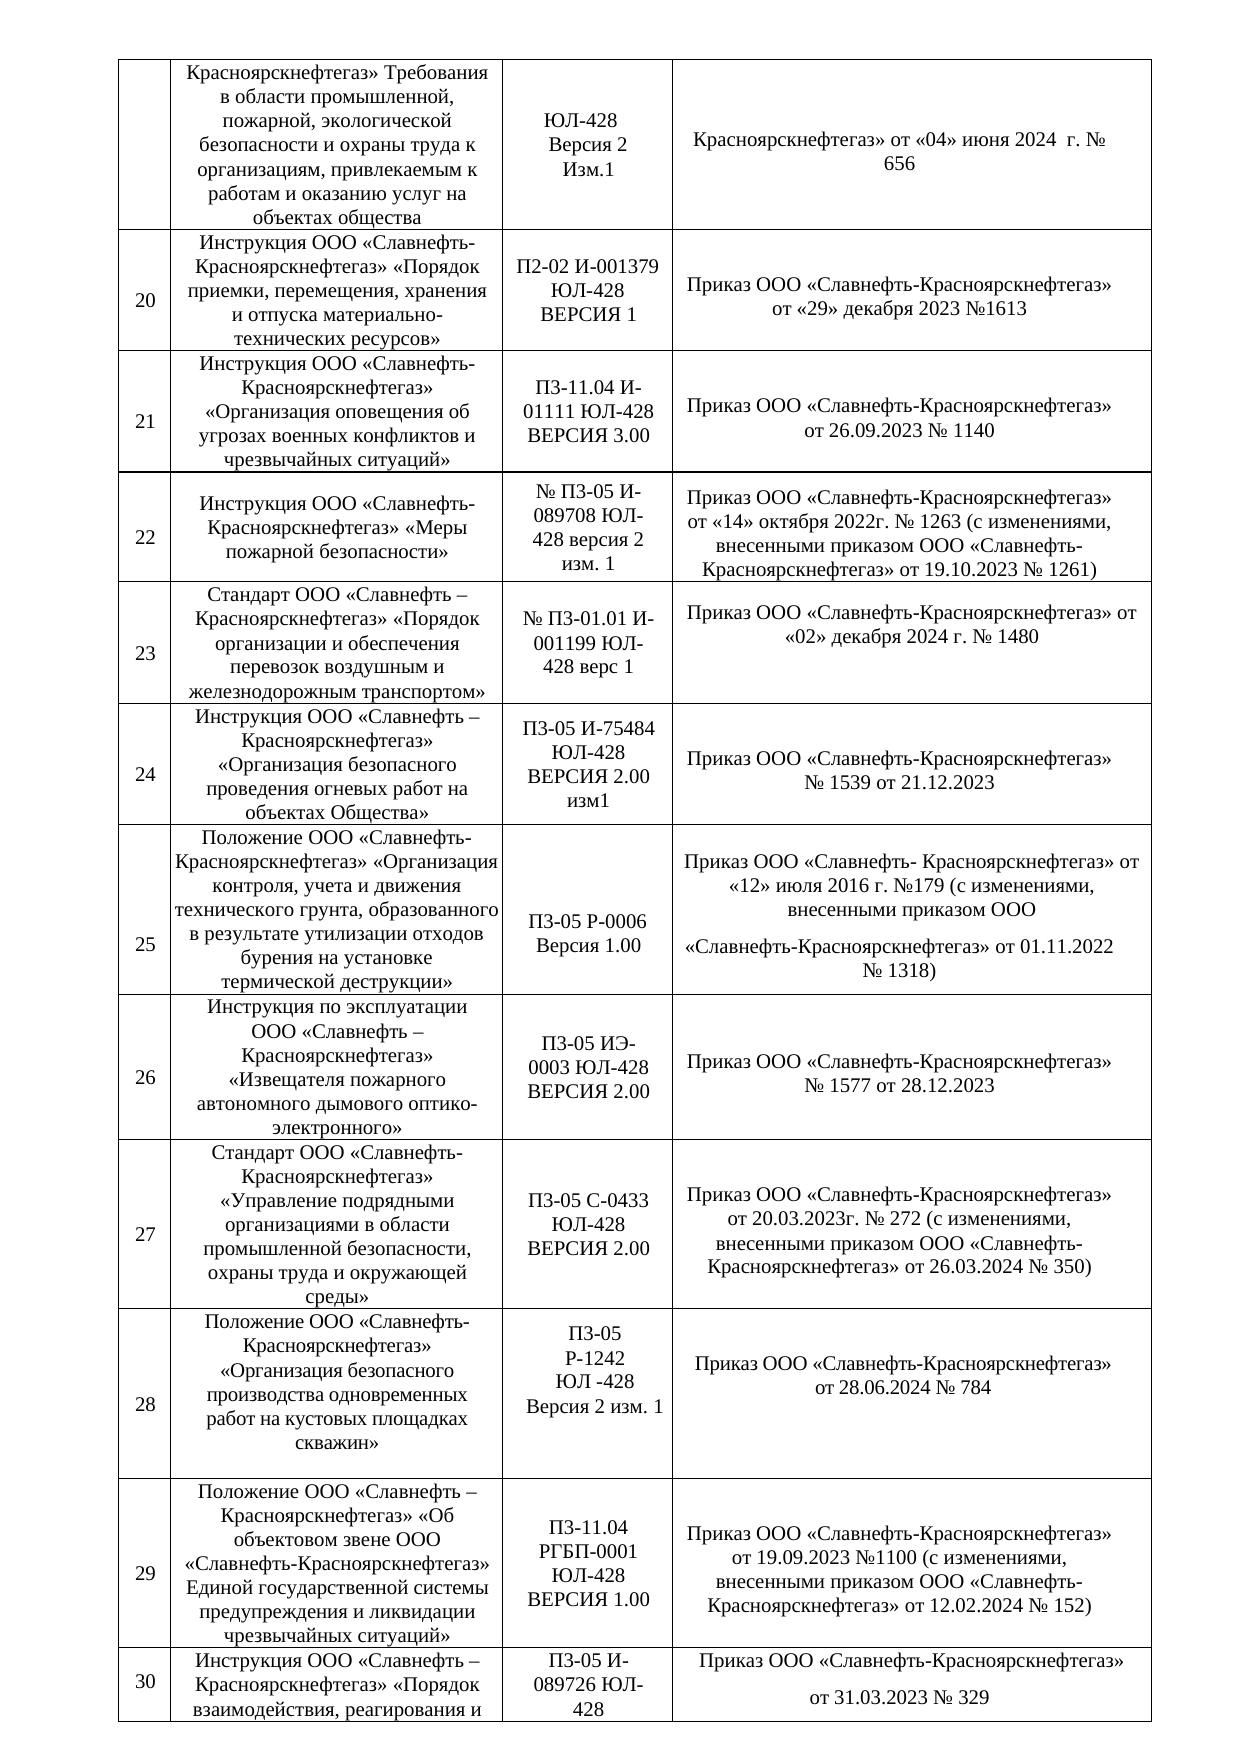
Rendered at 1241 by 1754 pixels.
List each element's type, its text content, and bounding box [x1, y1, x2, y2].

table_cell П3-05 И-75484 ЮЛ-428 ВЕРСИЯ 2.00 изм1 [503, 704, 672, 824]
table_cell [673, 1648, 1151, 1721]
table_cell № П3-05 И-089708 ЮЛ-428 версия 2 изм. 1 [503, 473, 672, 581]
table_cell Приказ ООО «Славнефть- Красноярскнефтегаз» от «12» июля 2016 г. №179 (с изменениями, внесенными приказом ООО «Славнефть-Красноярскнефтегаз» от 01.11.2022 № 1318) [673, 825, 1151, 993]
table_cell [171, 1648, 502, 1721]
table_cell 25 [119, 825, 170, 993]
table_cell П3-05 С-0433 ЮЛ-428 ВЕРСИЯ 2.00 [503, 1140, 672, 1308]
table_cell 29 [119, 1479, 170, 1647]
table_cell 26 [119, 995, 170, 1139]
table_cell П2-02 И-001379 ЮЛ-428 ВЕРСИЯ 1 [503, 230, 672, 350]
table_cell Инструкция ООО «Славнефть-Красноярскнефтегаз» «Порядок приемки, перемещения, хранения и отпуска материально-технических ресурсов» [171, 230, 502, 350]
table_cell Инструкция ООО «Славнефть-Красноярскнефтегаз» «Организация оповещения об угрозах военных конфликтов и чрезвычайных ситуаций» [171, 351, 502, 471]
table_cell 27 [119, 1140, 170, 1308]
table_cell 30 [119, 1648, 170, 1721]
table_cell 20 [119, 230, 170, 350]
table_cell Приказ ООО «Славнефть-Красноярскнефтегаз» от «14» октября 2022г. № 1263 (с изменениями, внесенными приказом ООО «Славнефть-Красноярскнефтегаз» от 19.10.2023 № 1261) [673, 473, 1151, 581]
table_cell П3-05 ИЭ-0003 ЮЛ-428 ВЕРСИЯ 2.00 [503, 995, 672, 1139]
table_cell Приказ ООО «Славнефть-Красноярскнефтегаз» от 26.09.2023 № 1140 [673, 351, 1151, 471]
table_cell 28 [119, 1309, 170, 1478]
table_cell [503, 1648, 672, 1721]
table_cell Приказ ООО «Славнефть-Красноярскнефтегаз» № 1577 от 28.12.2023 [673, 995, 1151, 1139]
table_cell Приказ ООО «Славнефть-Красноярскнефтегаз» от 19.09.2023 №1100 (с изменениями, внесенными приказом ООО «Славнефть-Красноярскнефтегаз» от 12.02.2024 № 152) [673, 1479, 1151, 1647]
table_cell Приказ ООО «Славнефть-Красноярскнефтегаз» № 1539 от 21.12.2023 [673, 704, 1151, 824]
table_cell Инструкция по эксплуатации ООО «Славнефть – Красноярскнефтегаз» «Извещателя пожарного автономного дымового оптико-электронного» [171, 995, 502, 1139]
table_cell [171, 60, 502, 229]
table_cell № П3-01.01 И-001199 ЮЛ-428 верс 1 [503, 582, 672, 703]
table_cell 22 [119, 473, 170, 581]
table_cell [503, 60, 672, 229]
table_cell Положение ООО «Славнефть – Красноярскнефтегаз» «Об объектовом звене ООО «Славнефть-Красноярскнефтегаз» Единой государственной системы предупреждения и ликвидации чрезвычайных ситуаций» [171, 1479, 502, 1647]
table_cell Положение ООО «Славнефть- Красноярскнефтегаз» «Организация контроля, учета и движения технического грунта, образованного в результате утилизации отходов бурения на установке термической деструкции» [171, 825, 502, 993]
table_cell П3-05 Р-1242 ЮЛ -428 Версия 2 изм. 1 [503, 1309, 672, 1478]
table_cell 23 [119, 582, 170, 703]
table_cell П3-11.04 РГБП-0001 ЮЛ-428 ВЕРСИЯ 1.00 [503, 1479, 672, 1647]
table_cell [673, 60, 1151, 229]
table_cell 24 [119, 704, 170, 824]
table_cell Приказ ООО «Славнефть-Красноярскнефтегаз» от 28.06.2024 № 784 [673, 1309, 1151, 1478]
table_cell 21 [119, 351, 170, 471]
table_cell Инструкция ООО «Славнефть-Красноярскнефтегаз» «Меры пожарной безопасности» [171, 473, 502, 581]
table_cell П3-11.04 И-01111 ЮЛ-428 ВЕРСИЯ 3.00 [503, 351, 672, 471]
table_cell Стандарт ООО «Славнефть-Красноярскнефтегаз» «Управление подрядными организациями в области промышленной безопасности, охраны труда и окружающей среды» [171, 1140, 502, 1308]
table_cell Приказ ООО «Славнефть-Красноярскнефтегаз» от «02» декабря 2024 г. № 1480 [673, 582, 1151, 703]
table_cell Приказ ООО «Славнефть-Красноярскнефтегаз» от «29» декабря 2023 №1613 [673, 230, 1151, 350]
table_cell Инструкция ООО «Славнефть – Красноярскнефтегаз» «Организация безопасного проведения огневых работ на объектах Общества» [171, 704, 502, 824]
table_cell Стандарт ООО «Славнефть – Красноярскнефтегаз» «Порядок организации и обеспечения перевозок воздушным и железнодорожным транспортом» [171, 582, 502, 703]
table_cell 19 [119, 60, 170, 229]
table_cell Положение ООО «Славнефть-Красноярскнефтегаз» «Организация безопасного производства одновременных работ на кустовых площадках скважин» [171, 1309, 502, 1478]
table_cell П3-05 Р-0006 Версия 1.00 [503, 825, 672, 993]
table_cell Приказ ООО «Славнефть-Красноярскнефтегаз» от 20.03.2023г. № 272 (с изменениями, внесенными приказом ООО «Славнефть-Красноярскнефтегаз» от 26.03.2024 № 350) [673, 1140, 1151, 1308]
